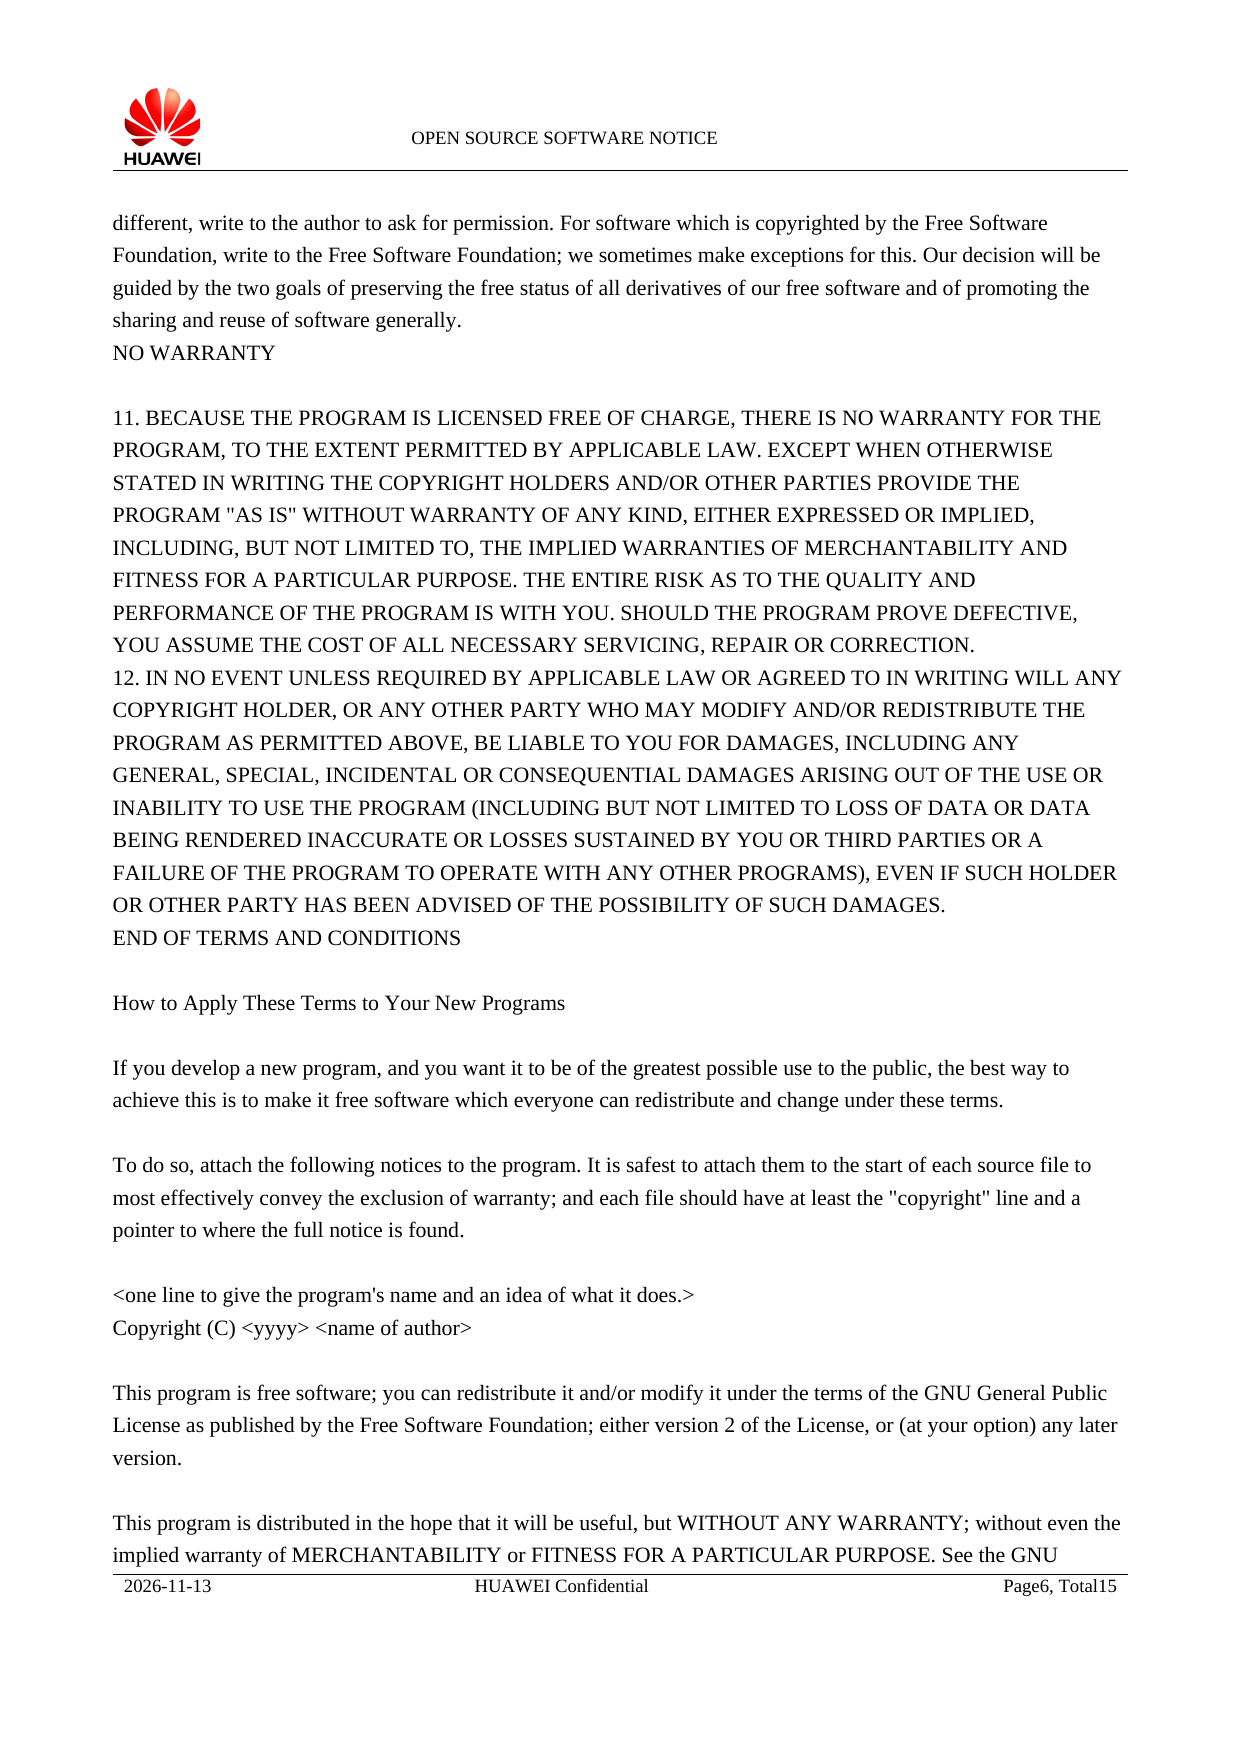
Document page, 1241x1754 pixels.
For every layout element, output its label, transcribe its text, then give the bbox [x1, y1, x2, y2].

picture [124, 88, 201, 165]
